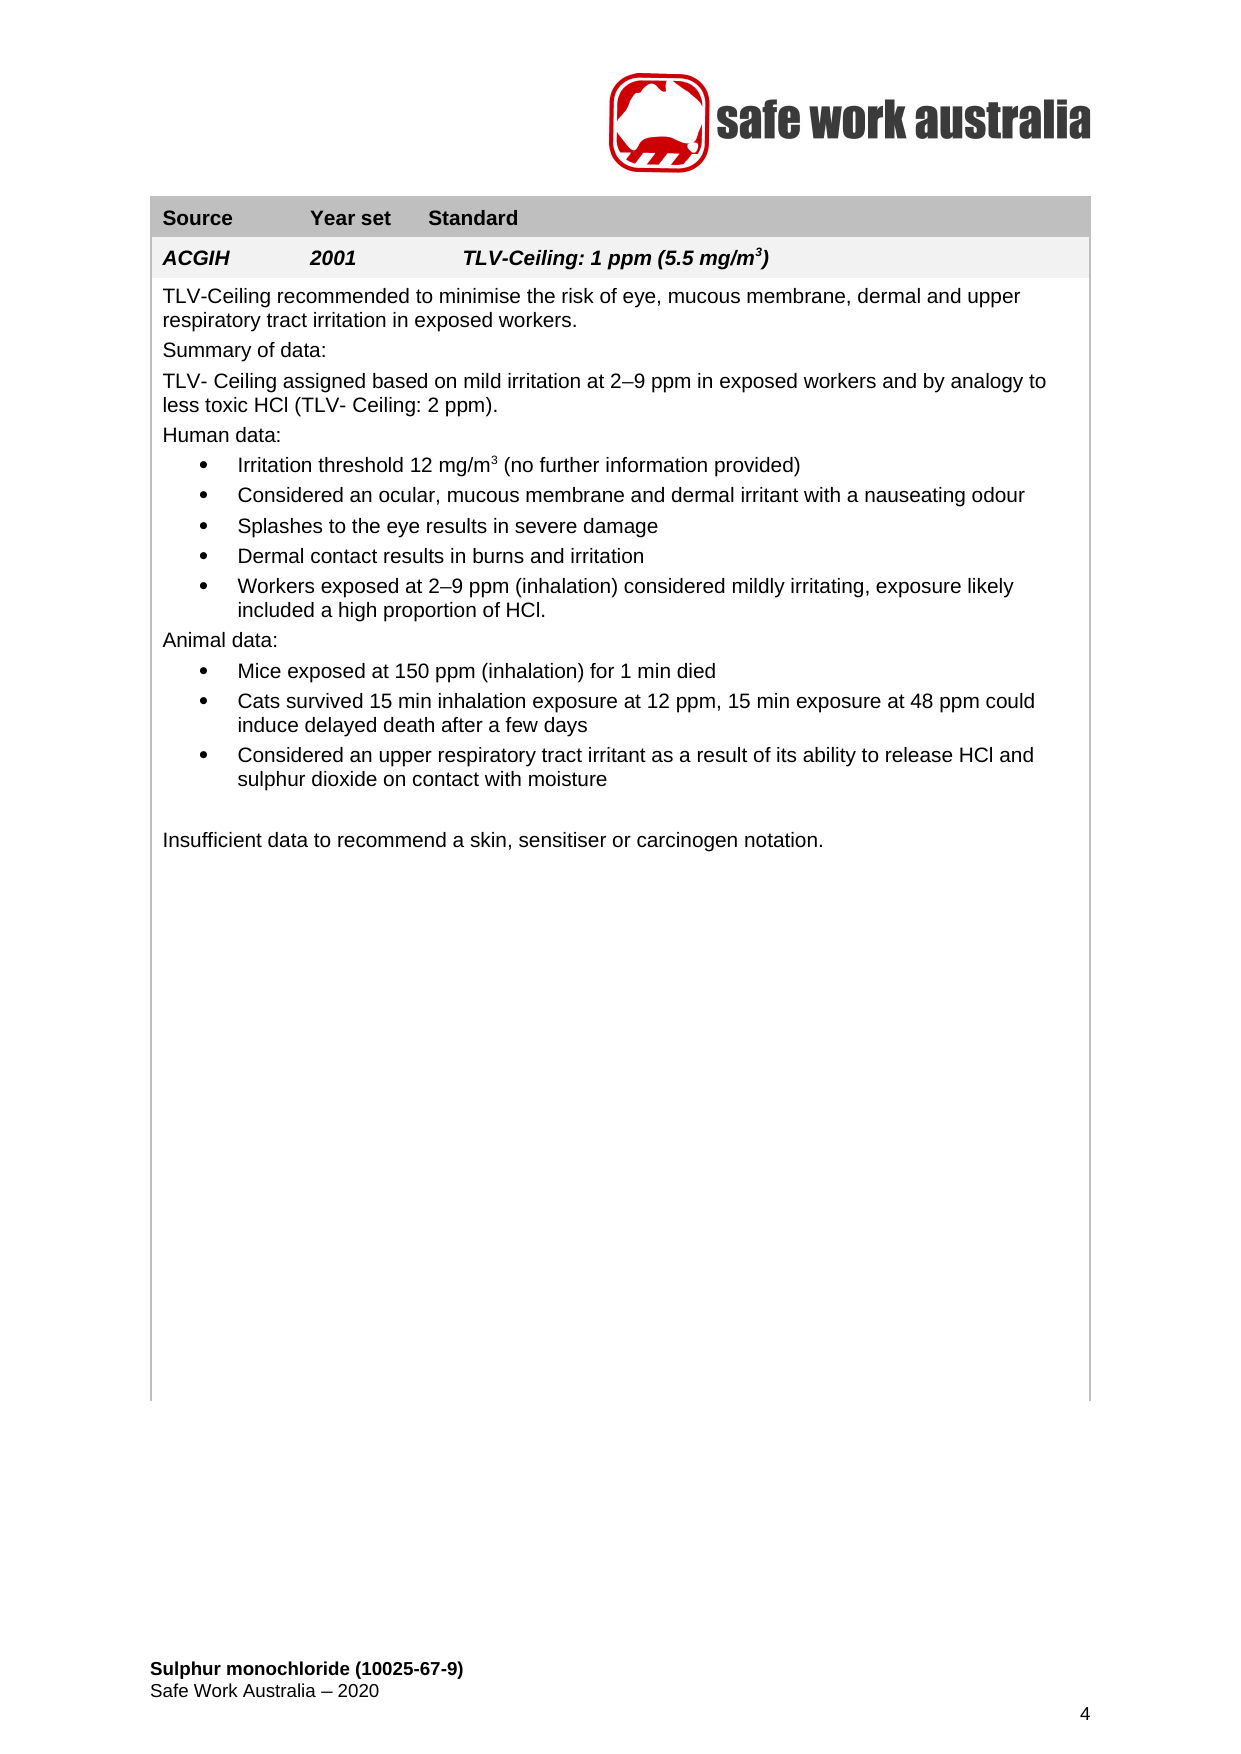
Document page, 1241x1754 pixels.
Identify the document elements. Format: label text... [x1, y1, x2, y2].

table_cell TLV-Ceiling recommended to minimise the risk of eye, mucous membrane, dermal and upper respiratory tract irritation in exposed workers. Summary of data: TLV- Ceiling assigned based on mild irritation at 2–9 ppm in exposed workers and by analogy to less toxic HCl (TLV- Ceiling: 2 ppm). Human data: Irritation threshold 12 mg/m3 (no further information provided) Considered an ocular, mucous membrane and dermal irritant with a nauseating odour Splashes to the eye results in severe damage Dermal contact results in burns and irritation Workers exposed at 2–9 ppm (inhalation) considered mildly irritating, exposure likely included a high proportion of HCl. Animal data: Mice exposed at 150 ppm (inhalation) for 1 min died Cats survived 15 min inhalation exposure at 12 ppm, 15 min exposure at 48 ppm could induce delayed death after a few days Considered an upper respiratory tract irritant as a result of its ability to release HCl and sulphur dioxide on contact with moisture Insufficient data to recommend a skin, sensitiser or carcinogen notation. [152, 278, 1089, 1401]
picture [606, 73, 1091, 173]
table_header Source Year set Standard [152, 198, 1089, 237]
table_cell ACGIH [152, 237, 1089, 278]
